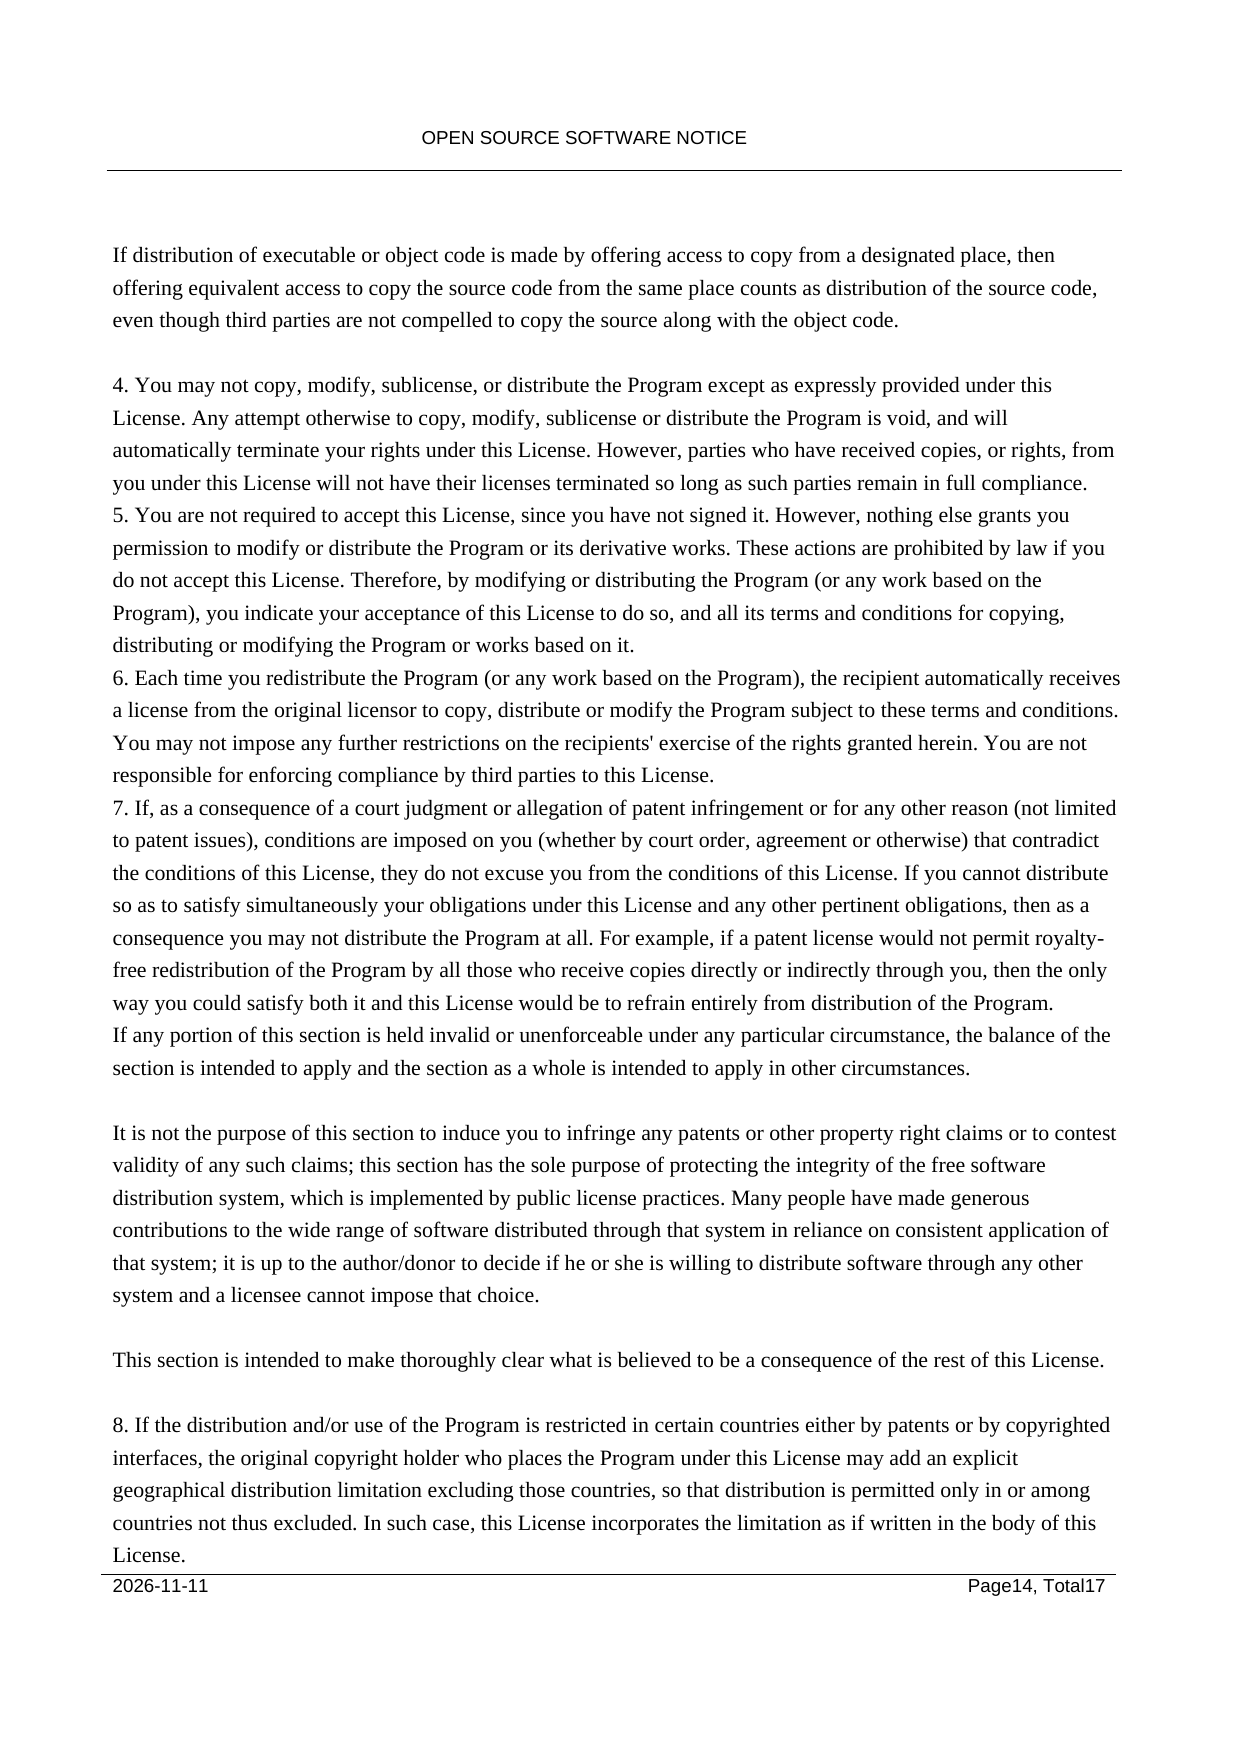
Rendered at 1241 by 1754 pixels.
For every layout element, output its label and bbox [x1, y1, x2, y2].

text [112, 206, 1128, 1571]
